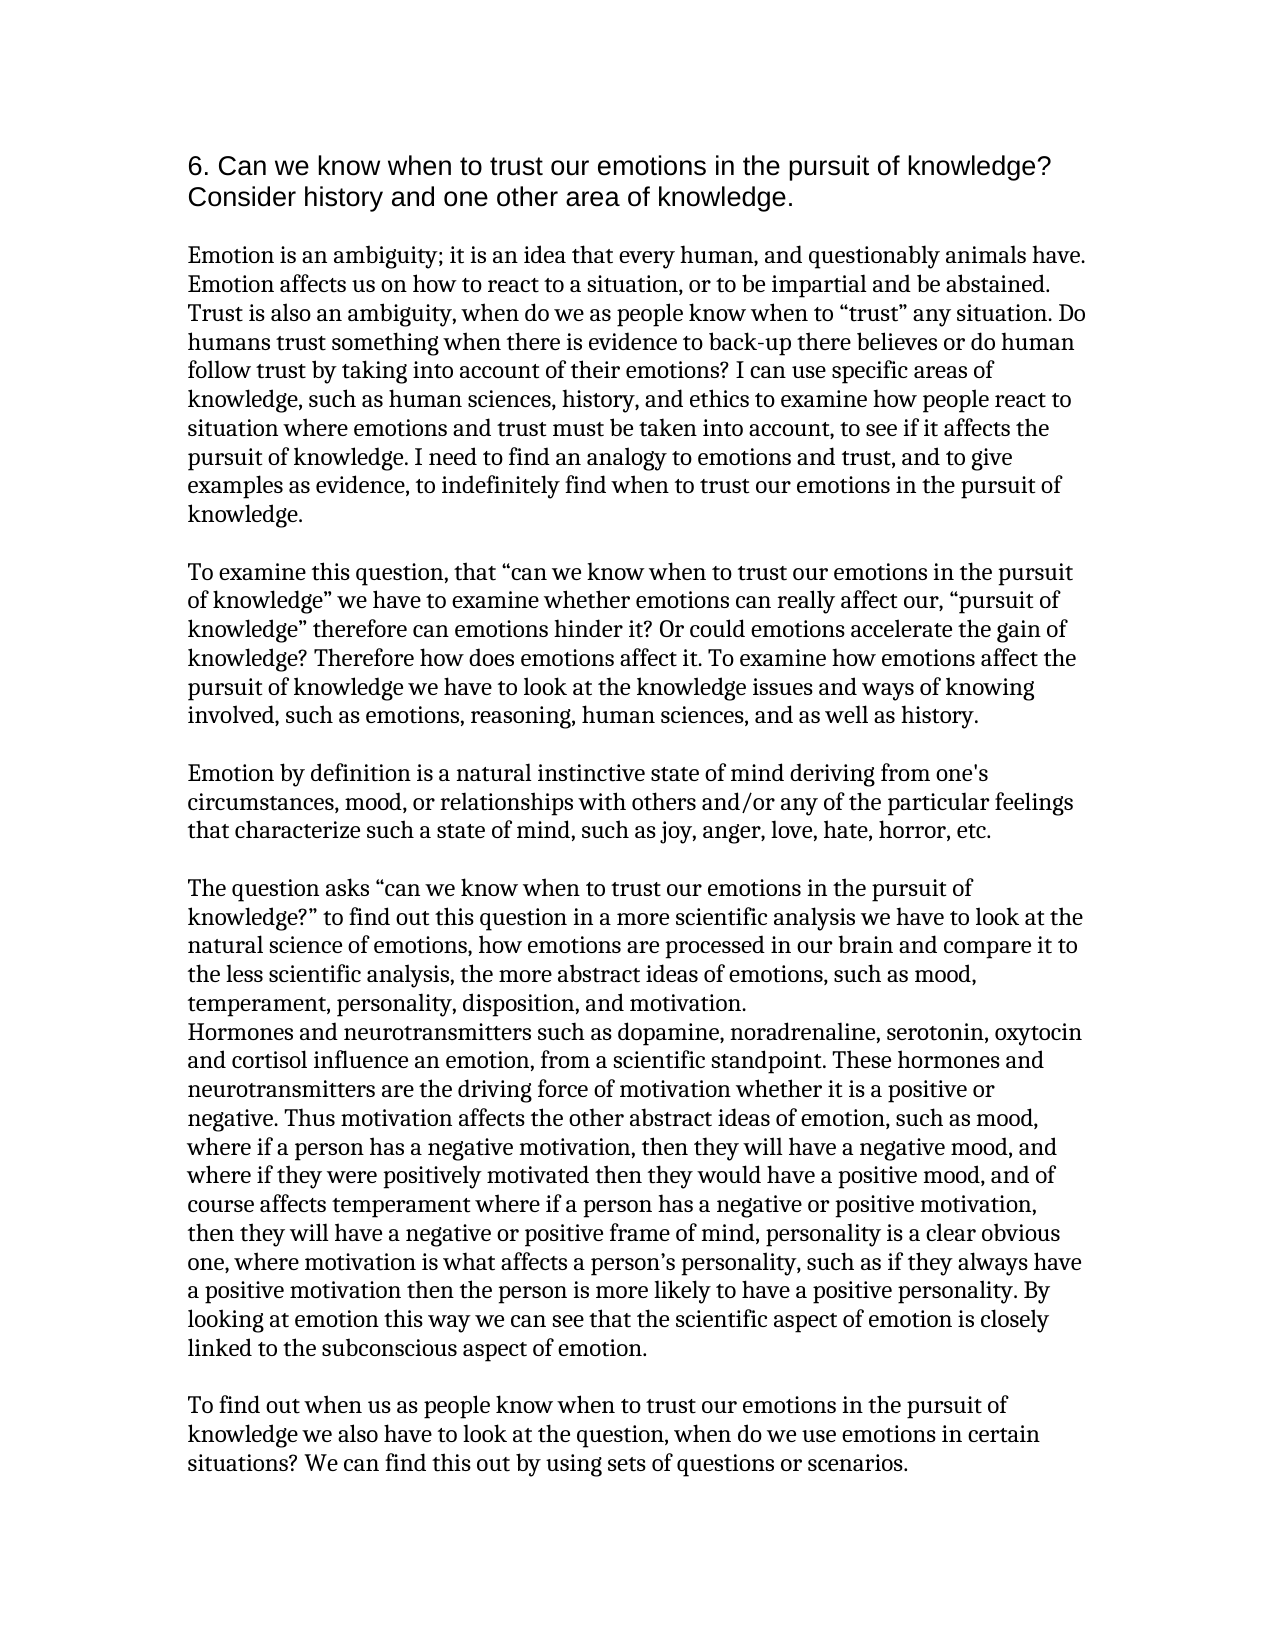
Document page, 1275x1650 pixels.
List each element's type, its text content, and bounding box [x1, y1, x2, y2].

text To examine this question, that “can we know when to trust our emotions in the pursuit of knowledge” we have to examine whether emotions can really affect our, “pursuit of knowledge” therefore can emotions hinder it? Or could emotions accelerate the gain of knowledge? Therefore how does emotions affect it. To examine how emotions affect the pursuit of knowledge we have to look at the knowledge issues and ways of knowing involved, such as emotions, reasoning, human sciences, and as well as history. [187, 557, 1087, 730]
text The question asks “can we know when to trust our emotions in the pursuit of knowledge?” to find out this question in a more scientific analysis we have to look at the natural science of emotions, how emotions are processed in our brain and compare it to the less scientific analysis, the more abstract ideas of emotions, such as mood, temperament, personality, disposition, and motivation. [187, 874, 1087, 1017]
text 6. Can we know when to trust our emotions in the pursuit of knowledge? Consider history and one other area of knowledge. [187, 150, 1087, 212]
text Hormones and neurotransmitters such as dopamine, noradrenaline, serotonin, oxytocin and cortisol influence an emotion, from a scientific standpoint. These hormones and neurotransmitters are the driving force of motivation whether it is a positive or negative. Thus motivation affects the other abstract ideas of emotion, such as mood, where if a person has a negative motivation, then they will have a negative mood, and where if they were positively motivated then they would have a positive mood, and of course affects temperament where if a person has a negative or positive motivation, then they will have a negative or positive frame of mind, personality is a clear obvious one, where motivation is what affects a person’s personality, such as if they always have a positive motivation then the person is more likely to have a positive personality. By looking at emotion this way we can see that the scientific aspect of emotion is closely linked to the subconscious aspect of emotion. [187, 1017, 1087, 1362]
text To find out when us as people know when to trust our emotions in the pursuit of knowledge we also have to look at the question, when do we use emotions in certain situations? We can find this out by using sets of questions or scenarios. [187, 1391, 1087, 1477]
text Emotion by definition is a natural instinctive state of mind deriving from one's circumstances, mood, or relationships with others and/or any of the particular feelings that characterize such a state of mind, such as joy, anger, love, hate, horror, etc. [187, 759, 1087, 845]
text Emotion is an ambiguity; it is an idea that every human, and questionably animals have. Emotion affects us on how to react to a situation, or to be impartial and be abstained. Trust is also an ambiguity, when do we as people know when to “trust” any situation. Do humans trust something when there is evidence to back-up there believes or do human follow trust by taking into account of their emotions? I can use specific areas of knowledge, such as human sciences, history, and ethics to examine how people react to situation where emotions and trust must be taken into account, to see if it affects the pursuit of knowledge. I need to find an analogy to emotions and trust, and to give examples as evidence, to indefinitely find when to trust our emotions in the pursuit of knowledge. [187, 241, 1087, 529]
